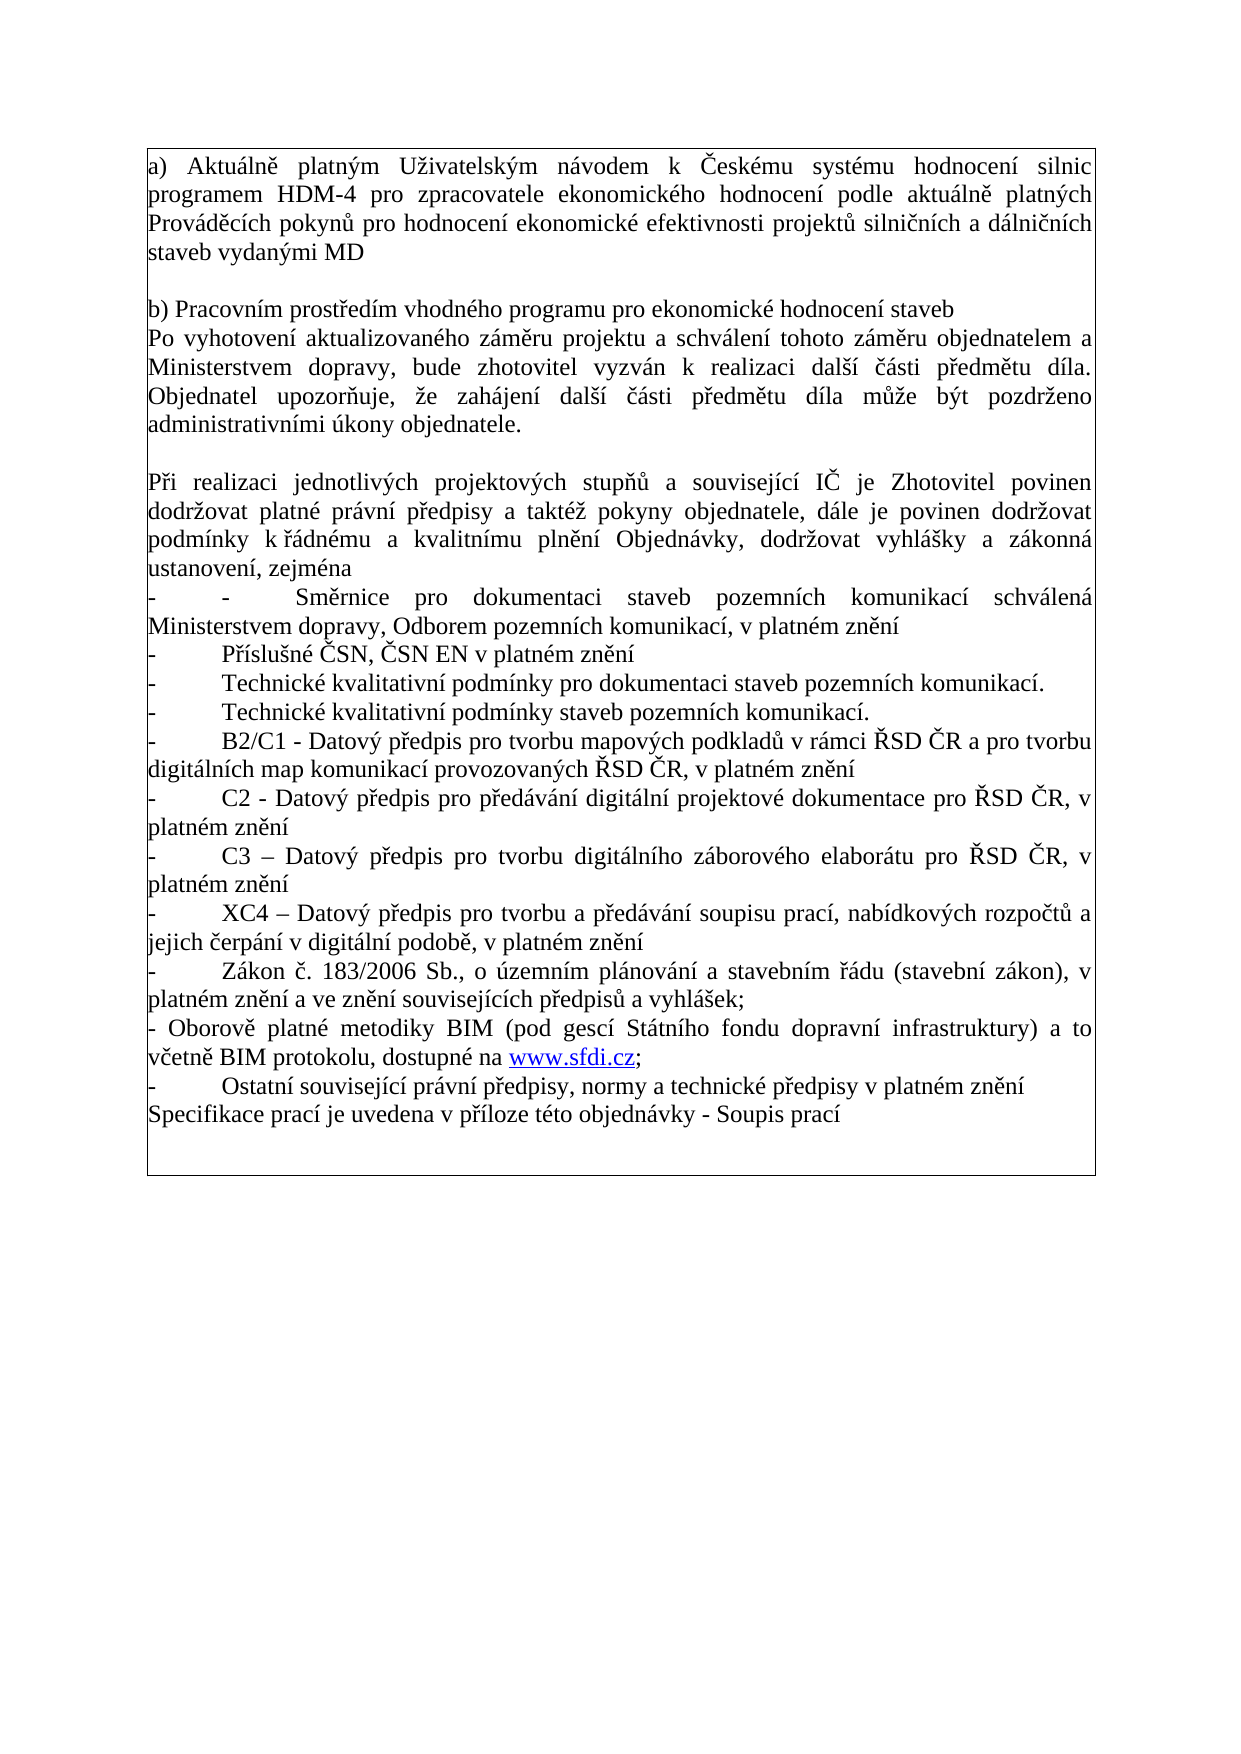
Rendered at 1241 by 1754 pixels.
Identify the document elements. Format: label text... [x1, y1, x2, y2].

text - Ostatní související právní předpisy, normy a technické předpisy v platném znění [148, 1071, 1093, 1099]
text - C2 - Datový předpis pro předávání digitální projektové dokumentace pro ŘSD ČR, v platném znění [148, 783, 1093, 841]
text - Zákon č. 183/2006 Sb., o územním plánování a stavebním řádu (stavební zákon), v platném znění a ve znění souvisejících předpisů a vyhlášek; [148, 956, 1093, 1013]
text b) Pracovním prostředím vhodného programu pro ekonomické hodnocení staveb [148, 294, 1093, 323]
text Po vyhotovení aktualizovaného záměru projektu a schválení tohoto záměru objednatelem a Ministerstvem dopravy, bude zhotovitel vyzván k realizaci další části předmětu díla. Objednatel upozorňuje, že zahájení další části předmětu díla může být pozdrženo administrativními úkony objednatele. [148, 323, 1093, 438]
text - Oborově platné metodiky BIM (pod gescí Státního fondu dopravní infrastruktury) a to včetně BIM protokolu, dostupné na www.sfdi.cz; [148, 1013, 1093, 1071]
text - - Směrnice pro dokumentaci staveb pozemních komunikací schválená Ministerstvem dopravy, Odborem pozemních komunikací, v platném znění [148, 582, 1093, 639]
text - B2/C1 - Datový předpis pro tvorbu mapových podkladů v rámci ŘSD ČR a pro tvorbu digitálních map komunikací provozovaných ŘSD ČR, v platném znění [148, 726, 1093, 783]
text - C3 – Datový předpis pro tvorbu digitálního záborového elaborátu pro ŘSD ČR, v platném znění [148, 841, 1093, 898]
text - Technické kvalitativní podmínky staveb pozemních komunikací. [148, 697, 1093, 726]
text - XC4 – Datový předpis pro tvorbu a předávání soupisu prací, nabídkových rozpočtů a jejich čerpání v digitální podobě, v platném znění [148, 898, 1093, 956]
text - Příslušné ČSN, ČSN EN v platném znění [148, 639, 1093, 668]
text Specifikace prací je uvedena v příloze této objednávky - Soupis prací [148, 1099, 1093, 1128]
text - Technické kvalitativní podmínky pro dokumentaci staveb pozemních komunikací. [148, 668, 1093, 697]
text a) Aktuálně platným Uživatelským návodem k Českému systému hodnocení silnic programem HDM-4 pro zpracovatele ekonomického hodnocení podle aktuálně platných Prováděcích pokynů pro hodnocení ekonomické efektivnosti projektů silničních a dálničních staveb vydanými MD [148, 149, 1095, 266]
text Při realizaci jednotlivých projektových stupňů a související IČ je Zhotovitel povinen dodržovat platné právní předpisy a taktéž pokyny objednatele, dále je povinen dodržovat podmínky k řádnému a kvalitnímu plnění Objednávky, dodržovat vyhlášky a zákonná ustanovení, zejména [148, 467, 1093, 582]
